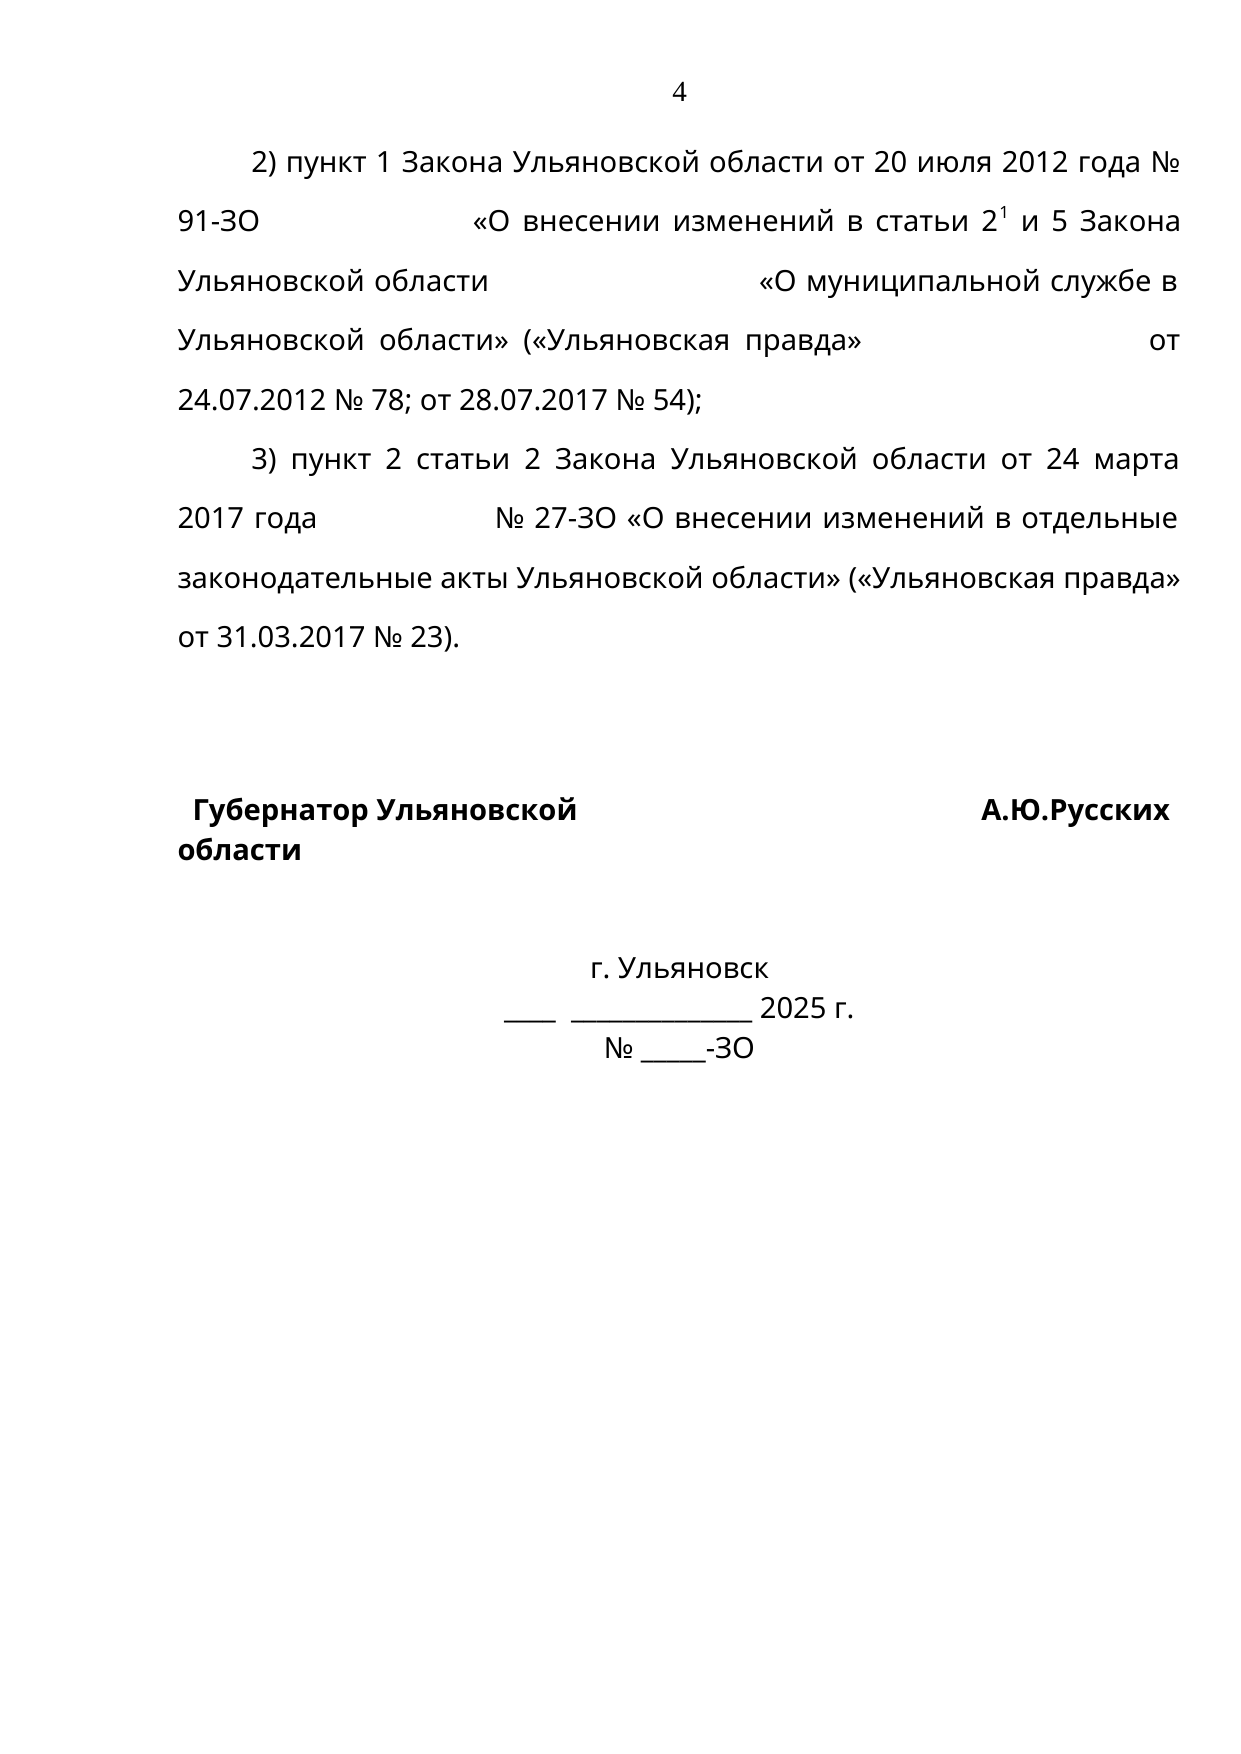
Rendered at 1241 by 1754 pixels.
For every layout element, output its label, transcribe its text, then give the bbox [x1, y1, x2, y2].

text г. Ульяновск [177, 948, 1181, 987]
text 2) пункт 1 Закона Ульяновской области от 20 июля 2012 года № 91-ЗО «О внесении изменений в статьи 21 и 5 Закона Ульяновской области «О муниципальной службе в Ульяновской области» («Ульяновская правда» от 24.07.2012 № 78; от 28.07.2017 № 54); [177, 141, 1181, 418]
text 3) пункт 2 статьи 2 Закона Ульяновской области от 24 марта 2017 года № 27-ЗО «О внесении изменений в отдельные законодательные акты Ульяновской области» («Ульяновская правда» от 31.03.2017 № 23). [177, 438, 1181, 656]
text ____ ______________ 2025 г. [177, 987, 1181, 1027]
text № _____-ЗО [177, 1027, 1181, 1067]
table_header Губернатор Ульяновской области [166, 789, 688, 868]
table_header А.Ю.Русских [688, 789, 1181, 868]
